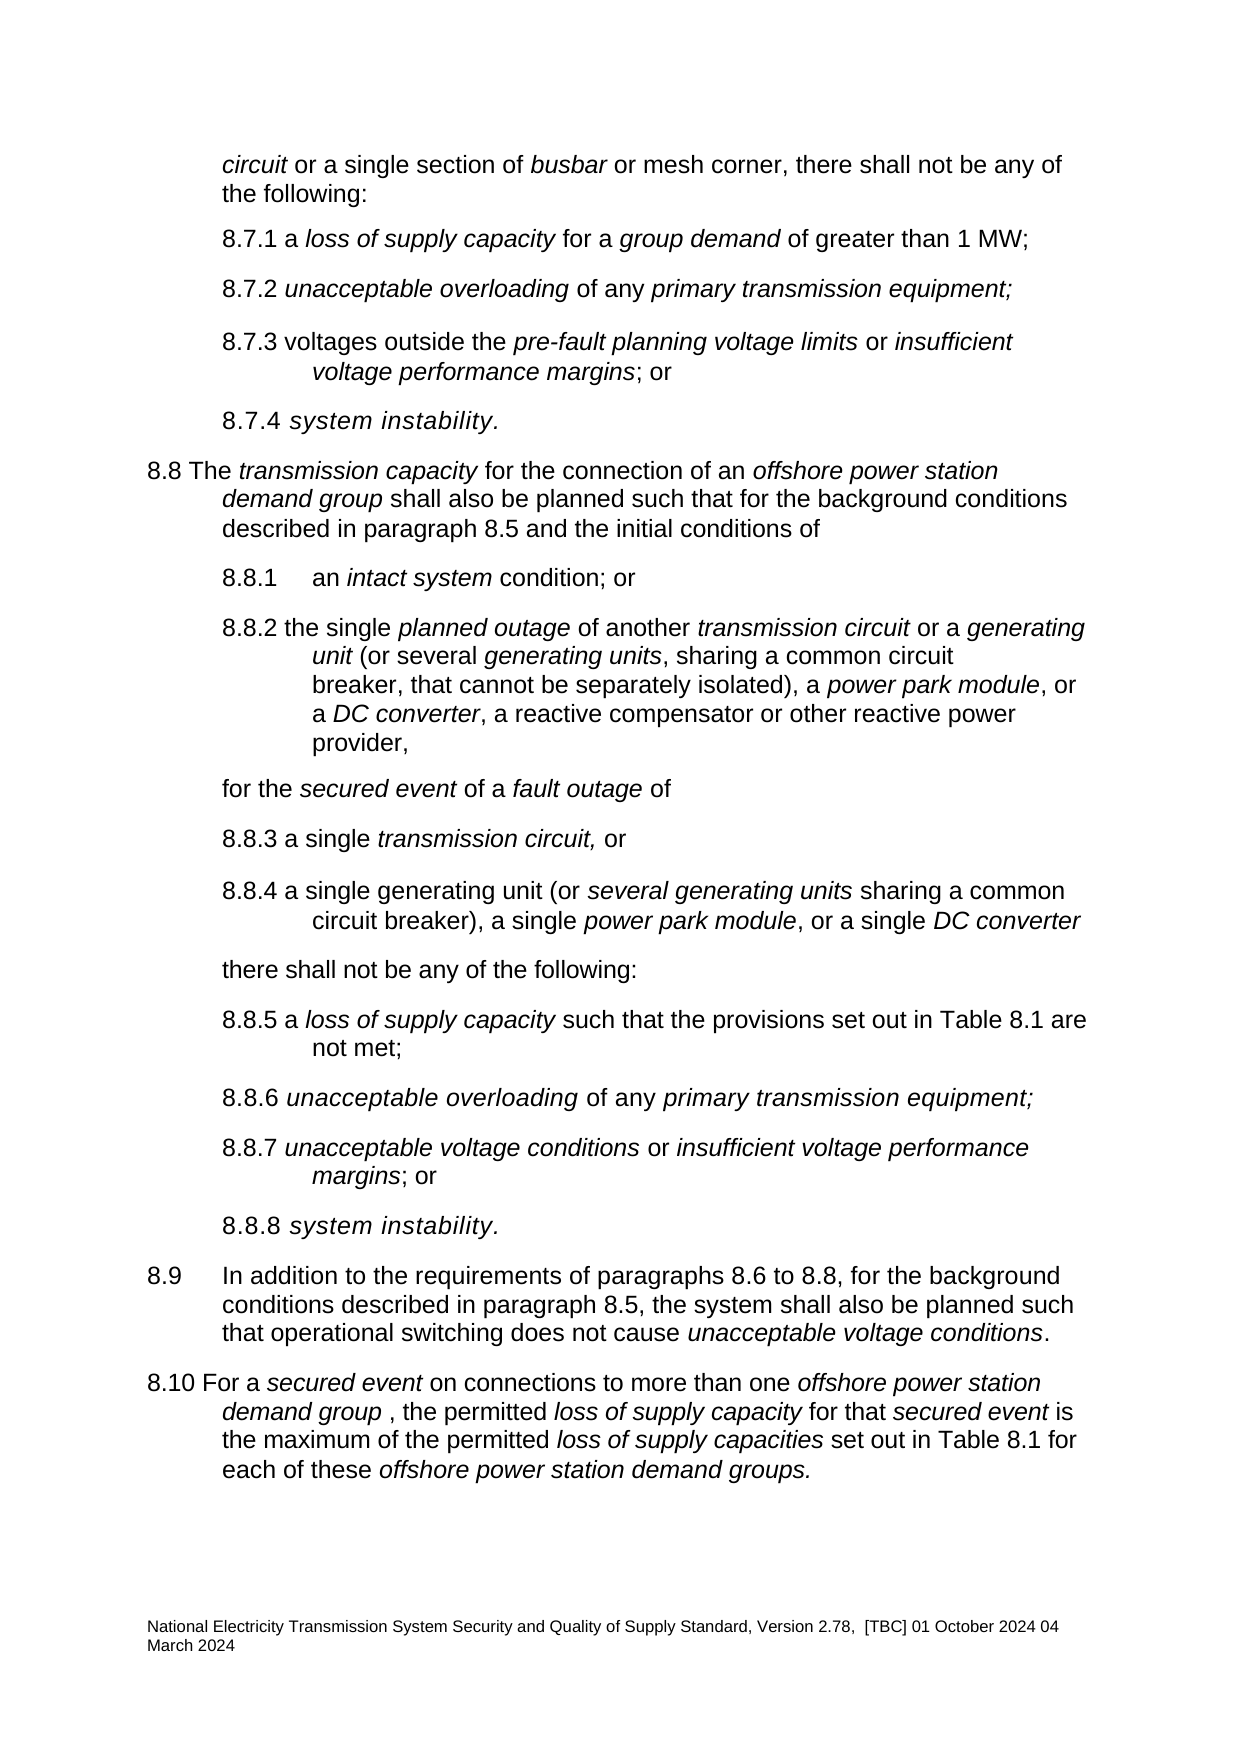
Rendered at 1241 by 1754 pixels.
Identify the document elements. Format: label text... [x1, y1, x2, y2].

text 8.8.5 a loss of supply capacity such that the provisions set out in Table 8.1 are not met; [222, 1006, 1089, 1062]
text conditions described in paragraph 8.5, the system shall also be planned such that operational switching does not cause unacceptable voltage conditions. [222, 1290, 1089, 1347]
text described in paragraph 8.5 and the initial conditions of [222, 514, 1089, 543]
text circuit or a single section of busbar or mesh corner, there shall not be any of the following: [222, 150, 1089, 208]
text for the secured event of a fault outage of 8.8.3 a single transmission circuit, or [222, 757, 677, 857]
text 8.8.6 unacceptable overloading of any primary transmission equipment; [222, 1084, 1089, 1112]
text each of these offshore power station demand groups. [222, 1456, 1089, 1484]
text 8.9 In addition to the requirements of paragraphs 8.6 to 8.8, for the background [147, 1262, 1089, 1290]
text 8.8.4 a single generating unit (or several generating units sharing a common circuit breaker), a single power park module, or a single DC converter [222, 875, 1089, 935]
text 8.7.3 voltages outside the pre-fault planning voltage limits or insufficient voltage performance margins; or [222, 326, 1089, 386]
text 8.8 The transmission capacity for the connection of an offshore power station demand group shall also be planned such that for the background conditions [147, 456, 1089, 513]
text 8.10 For a secured event on connections to more than one offshore power station demand group , the permitted loss of supply capacity for that secured event is the maximum of the permitted loss of supply capacities set out in Table 8.1 for [147, 1368, 1089, 1454]
text 8.7.1 a loss of supply capacity for a group demand of greater than 1 MW; 8.7.2 unacceptable overloading of any primary transmission equipment; [222, 208, 1059, 308]
text 8.8.7 unacceptable voltage conditions or insufficient voltage performance margins; or [222, 1134, 1089, 1190]
text there shall not be any of the following: [222, 955, 1089, 984]
text 8.8.2 the single planned outage of another transmission circuit or a generating unit (or several generating units, sharing a common circuit [222, 614, 1089, 670]
text breaker, that cannot be separately isolated), a power park module, or a DC converter, a reactive compensator or other reactive power provider, [312, 671, 1089, 757]
text 8.8.1 an intact system condition; or [222, 563, 1089, 592]
text 8.7.4 system instability. [222, 406, 1089, 435]
text 8.8.8 system instability. [222, 1212, 1089, 1240]
